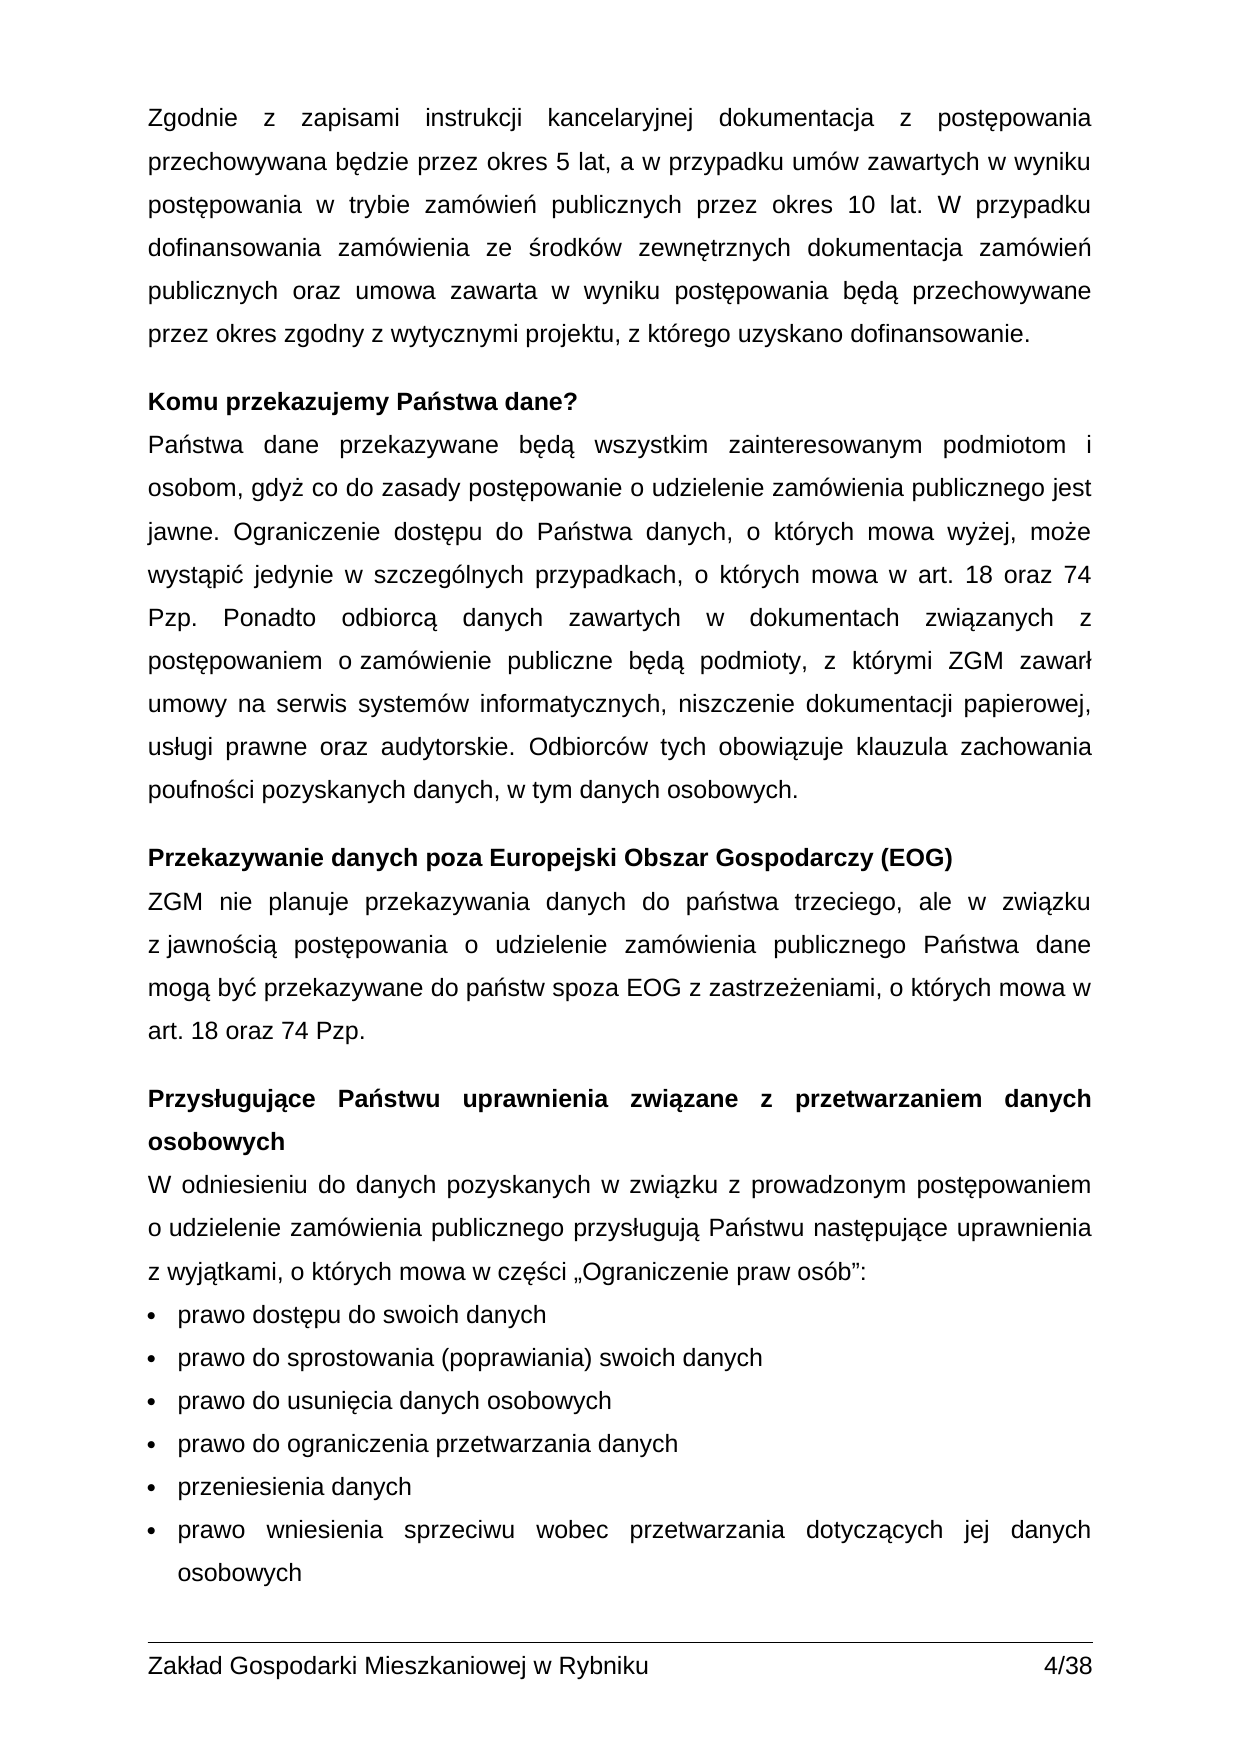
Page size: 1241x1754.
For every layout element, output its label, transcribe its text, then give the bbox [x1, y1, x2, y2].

text Komu przekazujemy Państwa dane? [148, 387, 1093, 416]
list prawo dostępu do swoich danych [148, 1300, 1093, 1328]
text Państwa dane przekazywane będą wszystkim zainteresowanym podmiotom i osobom, gdyż co do zasady postępowanie o udzielenie zamówienia publicznego jest jawne. Ograniczenie dostępu do Państwa danych, o których mowa wyżej, może wystąpić jedynie w szczególnych przypadkach, o których mowa w art. 18 oraz 74 Pzp. Ponadto odbiorcą danych zawartych w dokumentach związanych z postępowaniem o zamówienie publiczne będą podmioty, z którymi ZGM zawarł umowy na serwis systemów informatycznych, niszczenie dokumentacji papierowej, usługi prawne oraz audytorskie. Odbiorców tych obowiązuje klauzula zachowania poufności pozyskanych danych, w tym danych osobowych. [148, 430, 1093, 804]
list prawo do ograniczenia przetwarzania danych [148, 1429, 1093, 1458]
list przeniesienia danych [148, 1472, 1093, 1501]
text Przekazywanie danych poza Europejski Obszar Gospodarczy (EOG) [148, 843, 1093, 872]
text ZGM nie planuje przekazywania danych do państwa trzeciego, ale w związku z jawnością postępowania o udzielenie zamówienia publicznego Państwa dane mogą być przekazywane do państw spoza EOG z zastrzeżeniami, o których mowa w art. 18 oraz 74 Pzp. [148, 887, 1093, 1045]
list prawo do usunięcia danych osobowych [148, 1386, 1093, 1415]
list prawo wniesienia sprzeciwu wobec przetwarzania dotyczących jej danych osobowych [148, 1515, 1093, 1587]
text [148, 103, 1093, 348]
text W odniesieniu do danych pozyskanych w związku z prowadzonym postępowaniem o udzielenie zamówienia publicznego przysługują Państwu następujące uprawnienia z wyjątkami, o których mowa w części „Ograniczenie praw osób”: [148, 1170, 1093, 1285]
text Przysługujące Państwu uprawnienia związane z przetwarzaniem danych osobowych [148, 1084, 1093, 1156]
list prawo do sprostowania (poprawiania) swoich danych [148, 1343, 1093, 1372]
